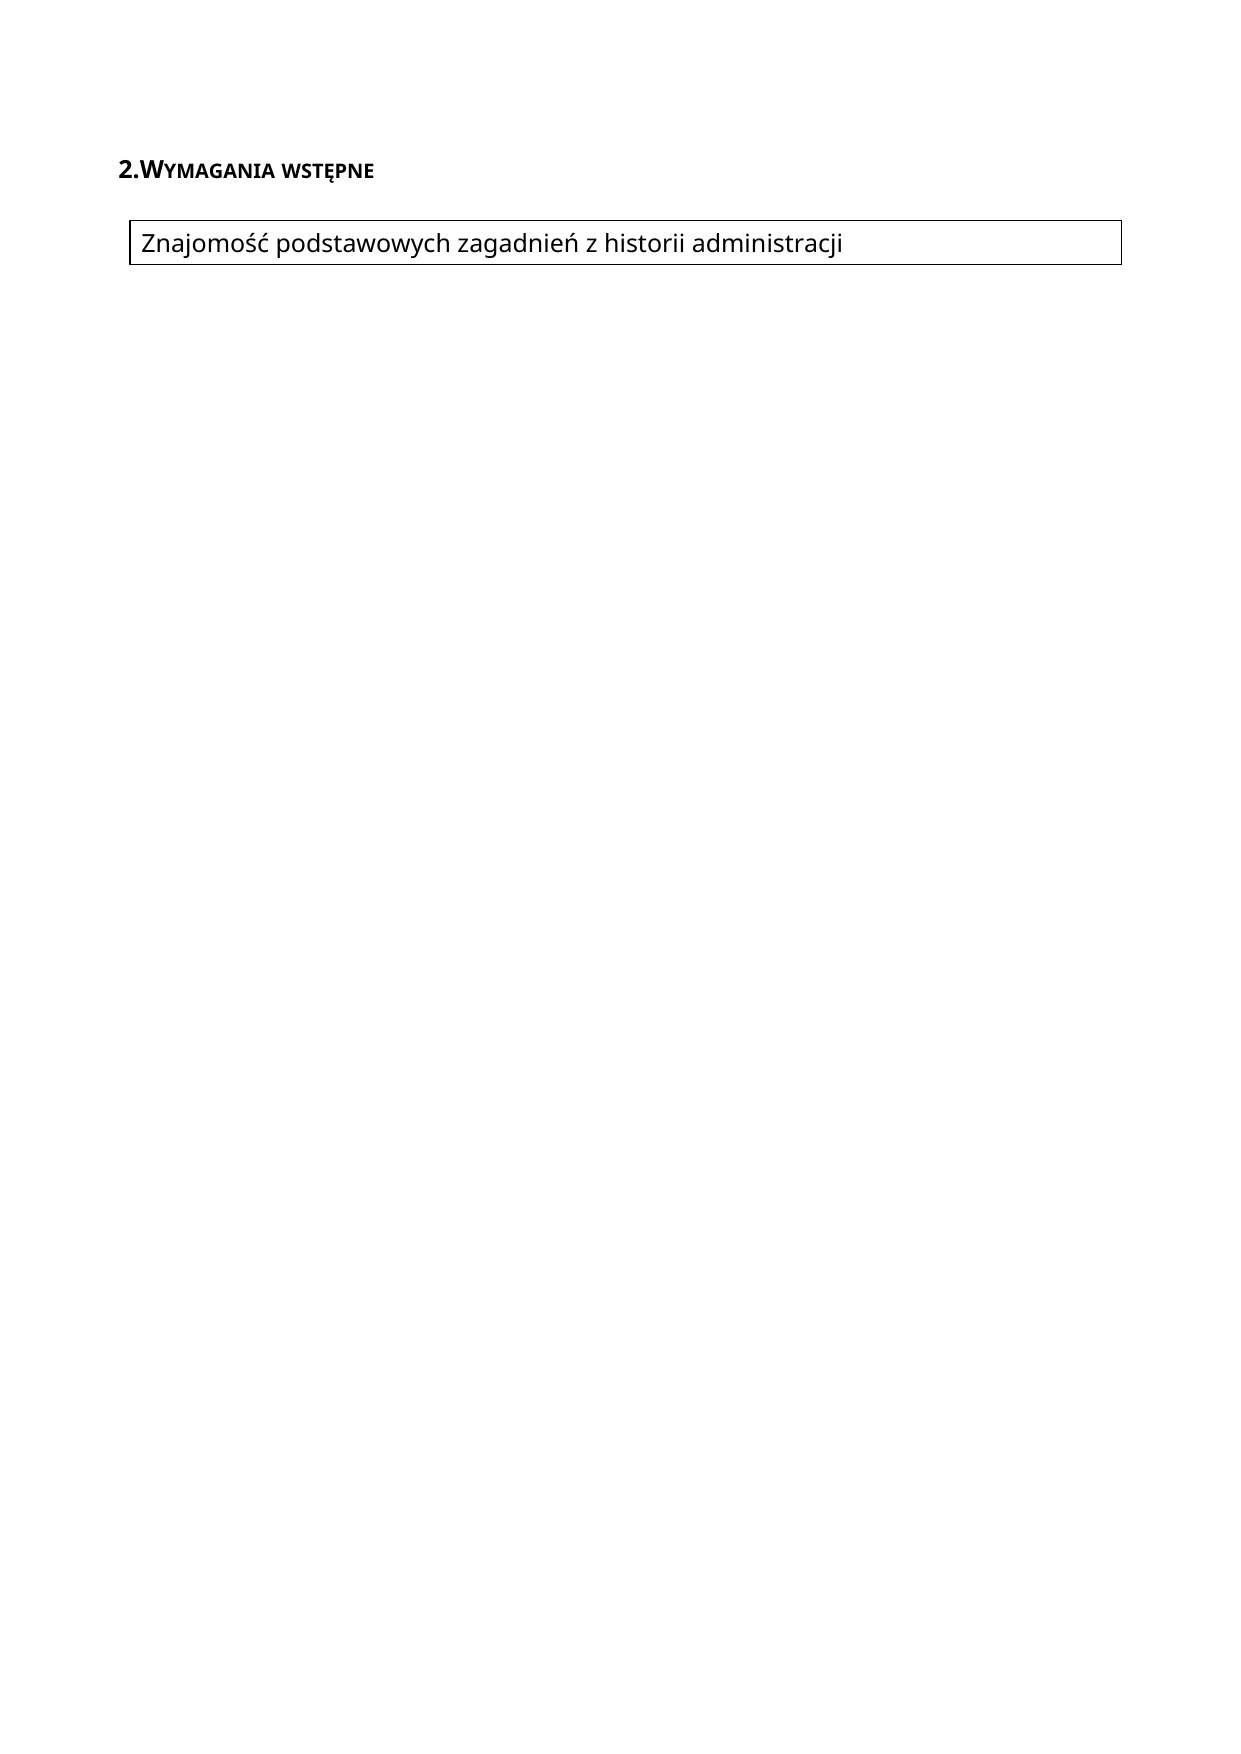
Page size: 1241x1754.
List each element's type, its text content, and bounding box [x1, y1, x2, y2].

table_header Znajomość podstawowych zagadnień z historii administracji [131, 221, 1121, 264]
text 2.Wymagania wstępne [118, 152, 1122, 186]
